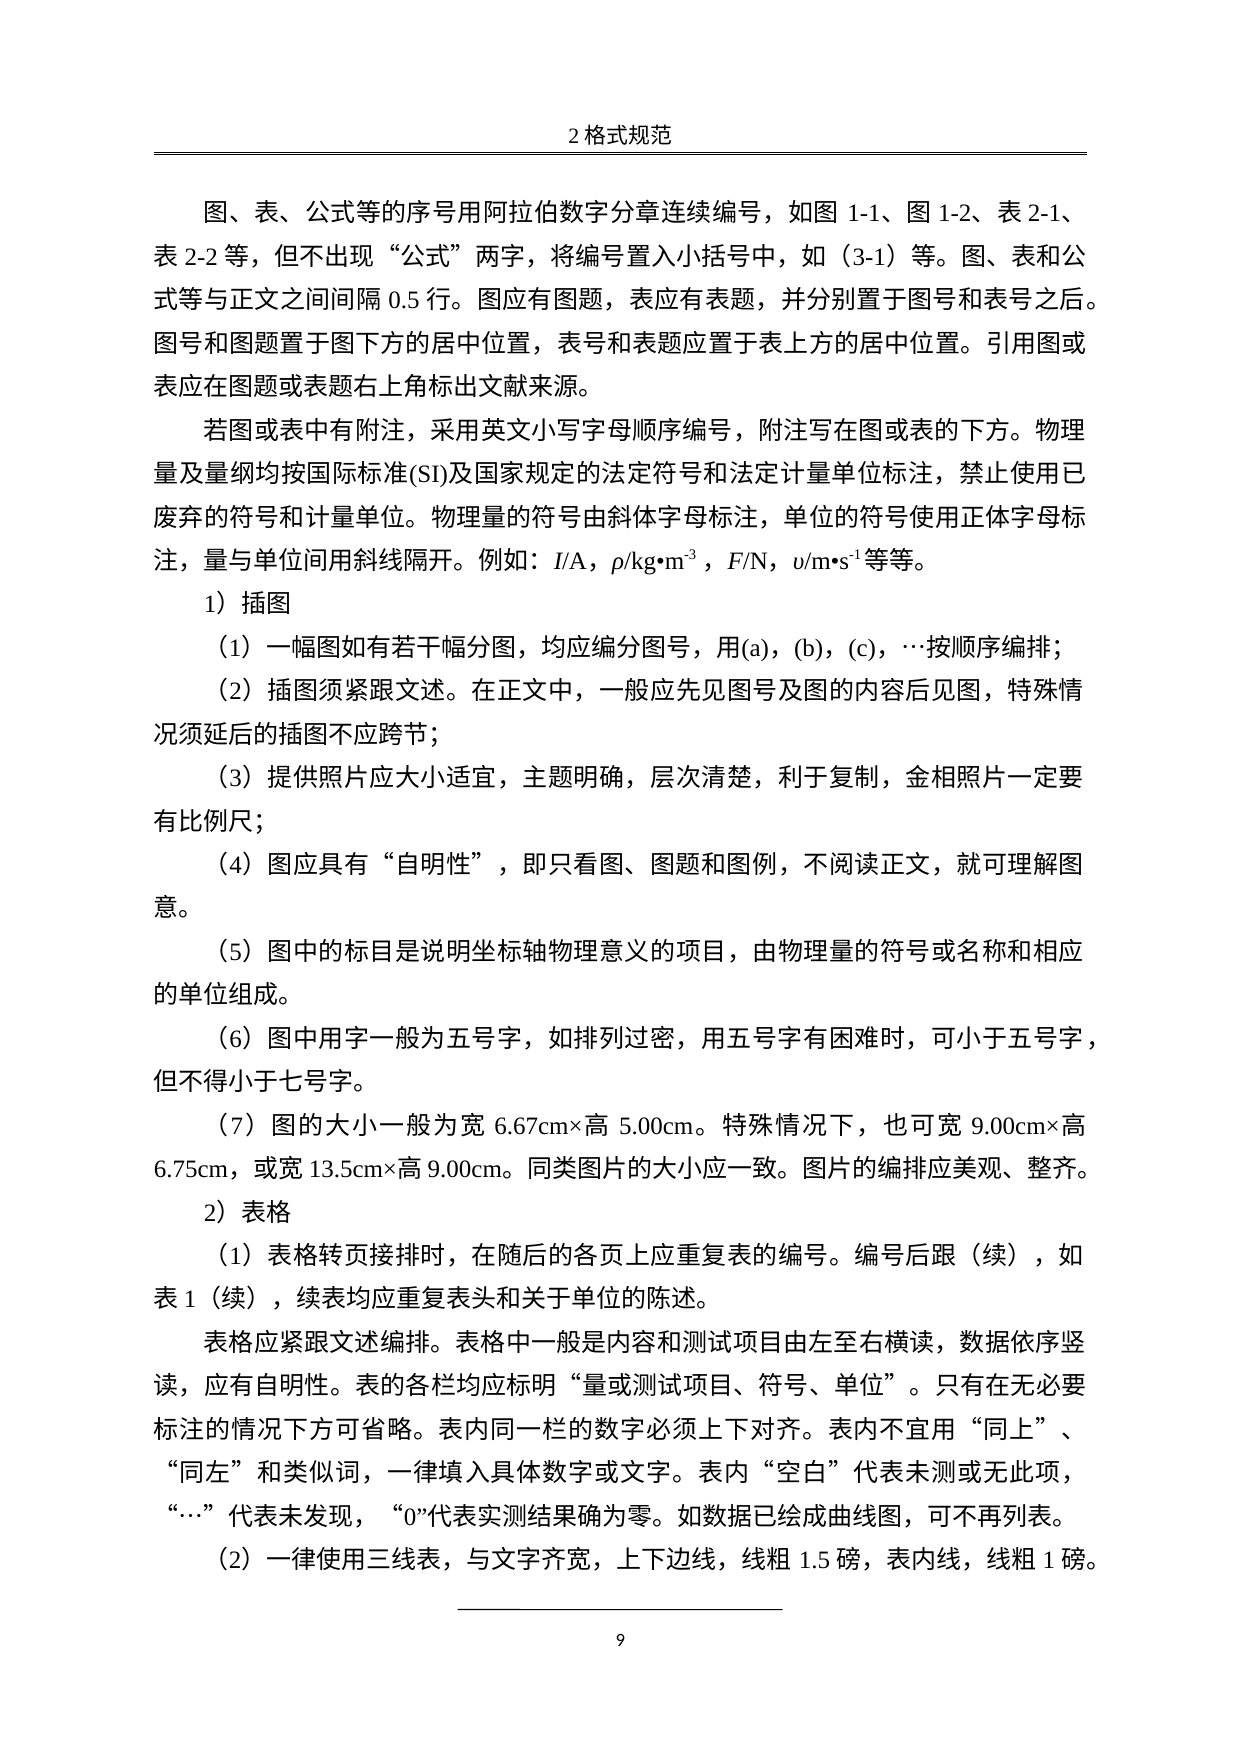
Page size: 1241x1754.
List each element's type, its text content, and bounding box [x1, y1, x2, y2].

text （2）插图须紧跟文述。在正文中，一般应先见图号及图的内容后见图，特殊情况须延后的插图不应跨节； [153, 671, 1087, 750]
text （3）提供照片应大小适宜，主题明确，层次清楚，利于复制，金相照片一定要有比例尺； [153, 758, 1087, 837]
text 图、表、公式等的序号用阿拉伯数字分章连续编号，如图 1-1、图 1-2、表2-1、表 2-2 等，但不出现“公式”两字，将编号置入小括号中，如（3-1）等。图、表和公式等与正文之间间隔 0.5 行。图应有图题，表应有表题，并分别置于图号和表号之后。图号和图题置于图下方的居中位置，表号和表题应置于表上方的居中位置。引用图或表应在图题或表题右上角标出文献来源。 [153, 193, 1087, 403]
text （1）表格转页接排时，在随后的各页上应重复表的编号。编号后跟（续），如表1（续），续表均应重复表头和关于单位的陈述。 [153, 1235, 1087, 1315]
text （1）一幅图如有若干幅分图，均应编分图号，用(a)，(b)，(c)，…按顺序编排； [153, 627, 1087, 663]
text （4）图应具有“自明性”，即只看图、图题和图例，不阅读正文，就可理解图意。 [153, 844, 1087, 924]
text （6）图中用字一般为五号字，如排列过密，用五号字有困难时，可小于五号字，但不得小于七号字。 [153, 1018, 1087, 1098]
text 若图或表中有附注，采用英文小写字母顺序编号，附注写在图或表的下方。物理量及量纲均按国际标准(SI)及国家规定的法定符号和法定计量单位标注，禁止使用已废弃的符号和计量单位。物理量的符号由斜体字母标注，单位的符号使用正体字母标注，量与单位间用斜线隔开。例如：I/A，ρ/kg•m-3 ，F/N，υ/m•s-1等等。 [153, 410, 1087, 577]
text （7）图的大小一般为宽 6.67cm×高 5.00cm。特殊情况下，也可宽 9.00cm×高6.75cm，或宽 13.5cm×高 9.00cm。同类图片的大小应一致。图片的编排应美观、整齐。 [153, 1105, 1087, 1185]
text 表格应紧跟文述编排。表格中一般是内容和测试项目由左至右横读，数据依序竖读，应有自明性。表的各栏均应标明“量或测试项目、符号、单位”。只有在无必要标注的情况下方可省略。表内同一栏的数字必须上下对齐。表内不宜用“同上”、“同左”和类似词，一律填入具体数字或文字。表内“空白”代表未测或无此项，“…”代表未发现，“0”代表实测结果确为零。如数据已绘成曲线图，可不再列表。 [153, 1322, 1087, 1532]
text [153, 1539, 1087, 1576]
text （5）图中的标目是说明坐标轴物理意义的项目，由物理量的符号或名称和相应的单位组成。 [153, 931, 1087, 1011]
text 1）插图 [153, 584, 1087, 620]
text 2）表格 [153, 1192, 1087, 1228]
